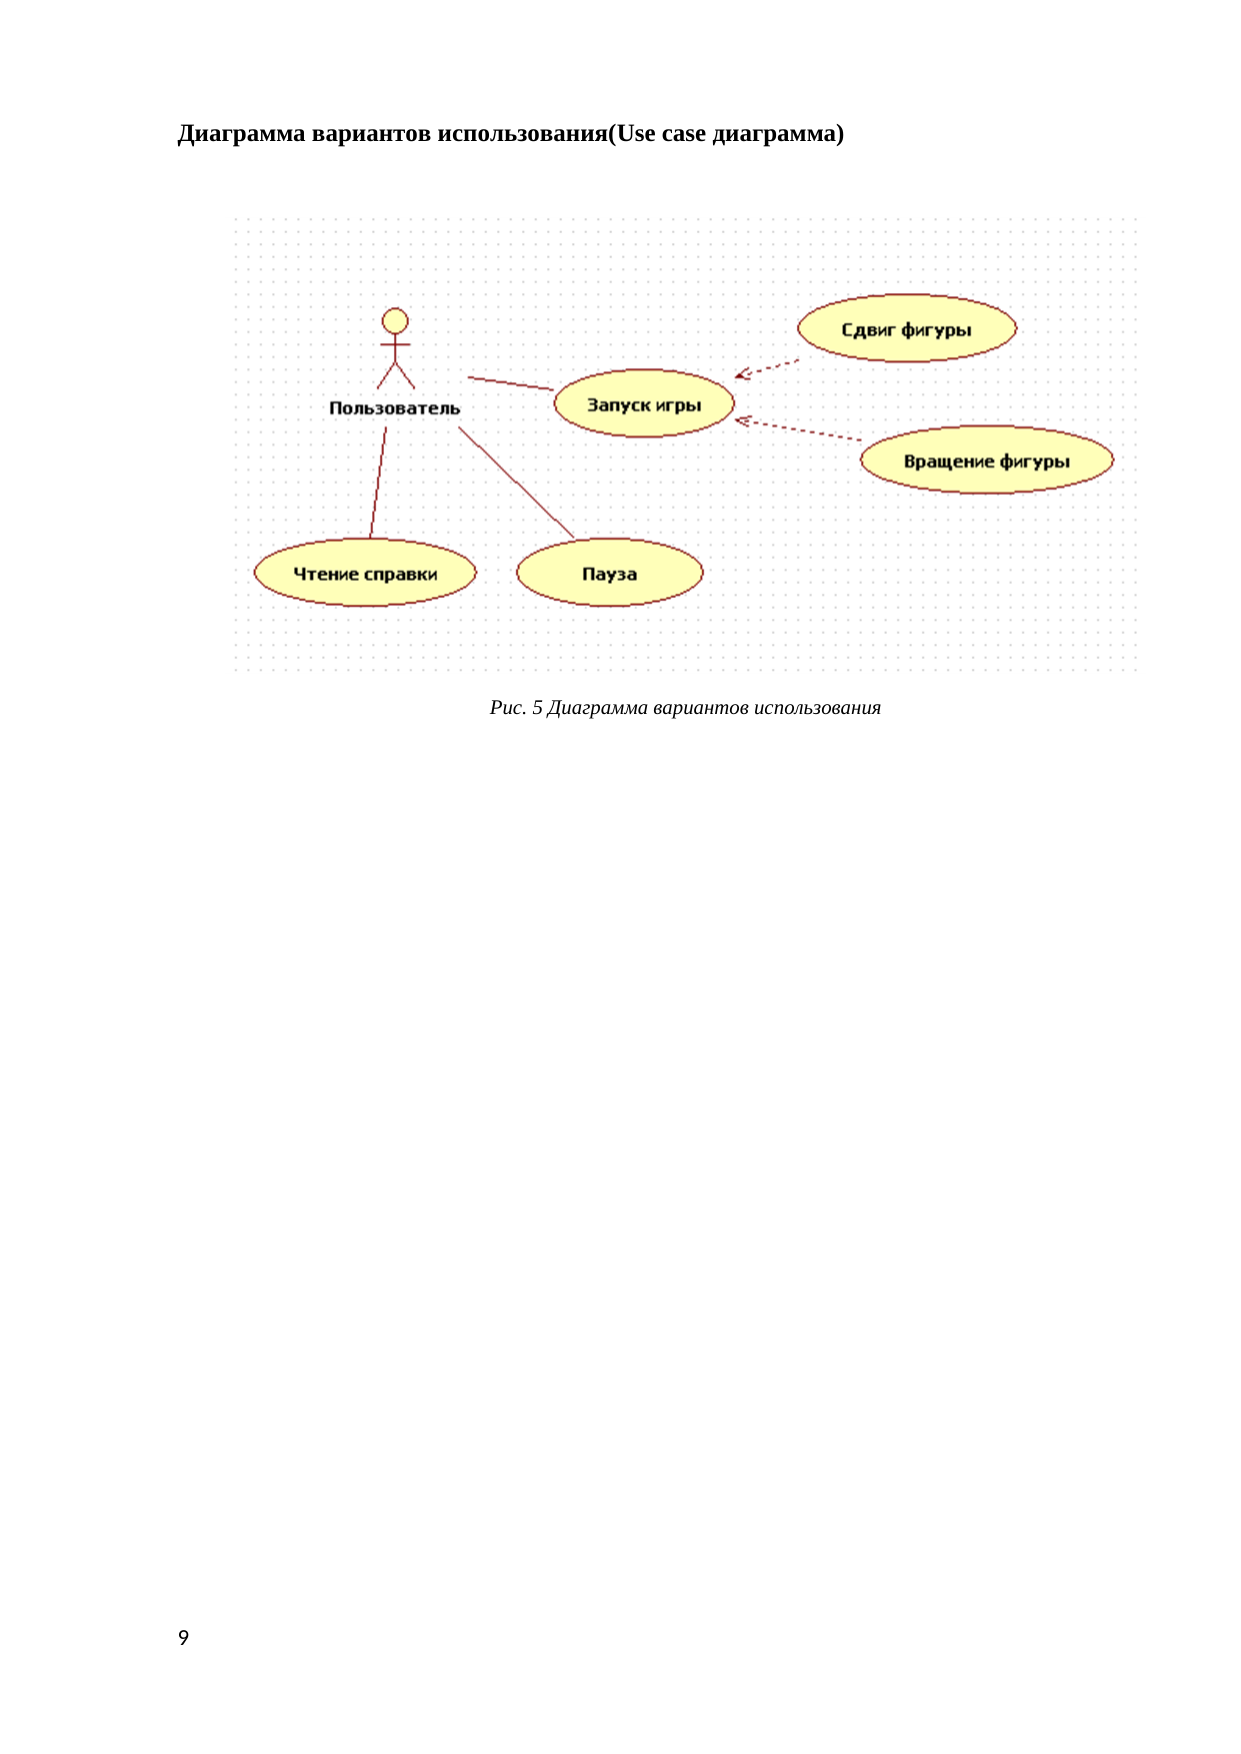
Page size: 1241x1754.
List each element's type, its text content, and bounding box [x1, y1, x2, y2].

picture [224, 216, 1147, 675]
list Рис. 5 Диаграмма вариантов использования [219, 695, 1152, 719]
list Диаграмма вариантов использования(Use case диаграмма) [177, 118, 1152, 147]
